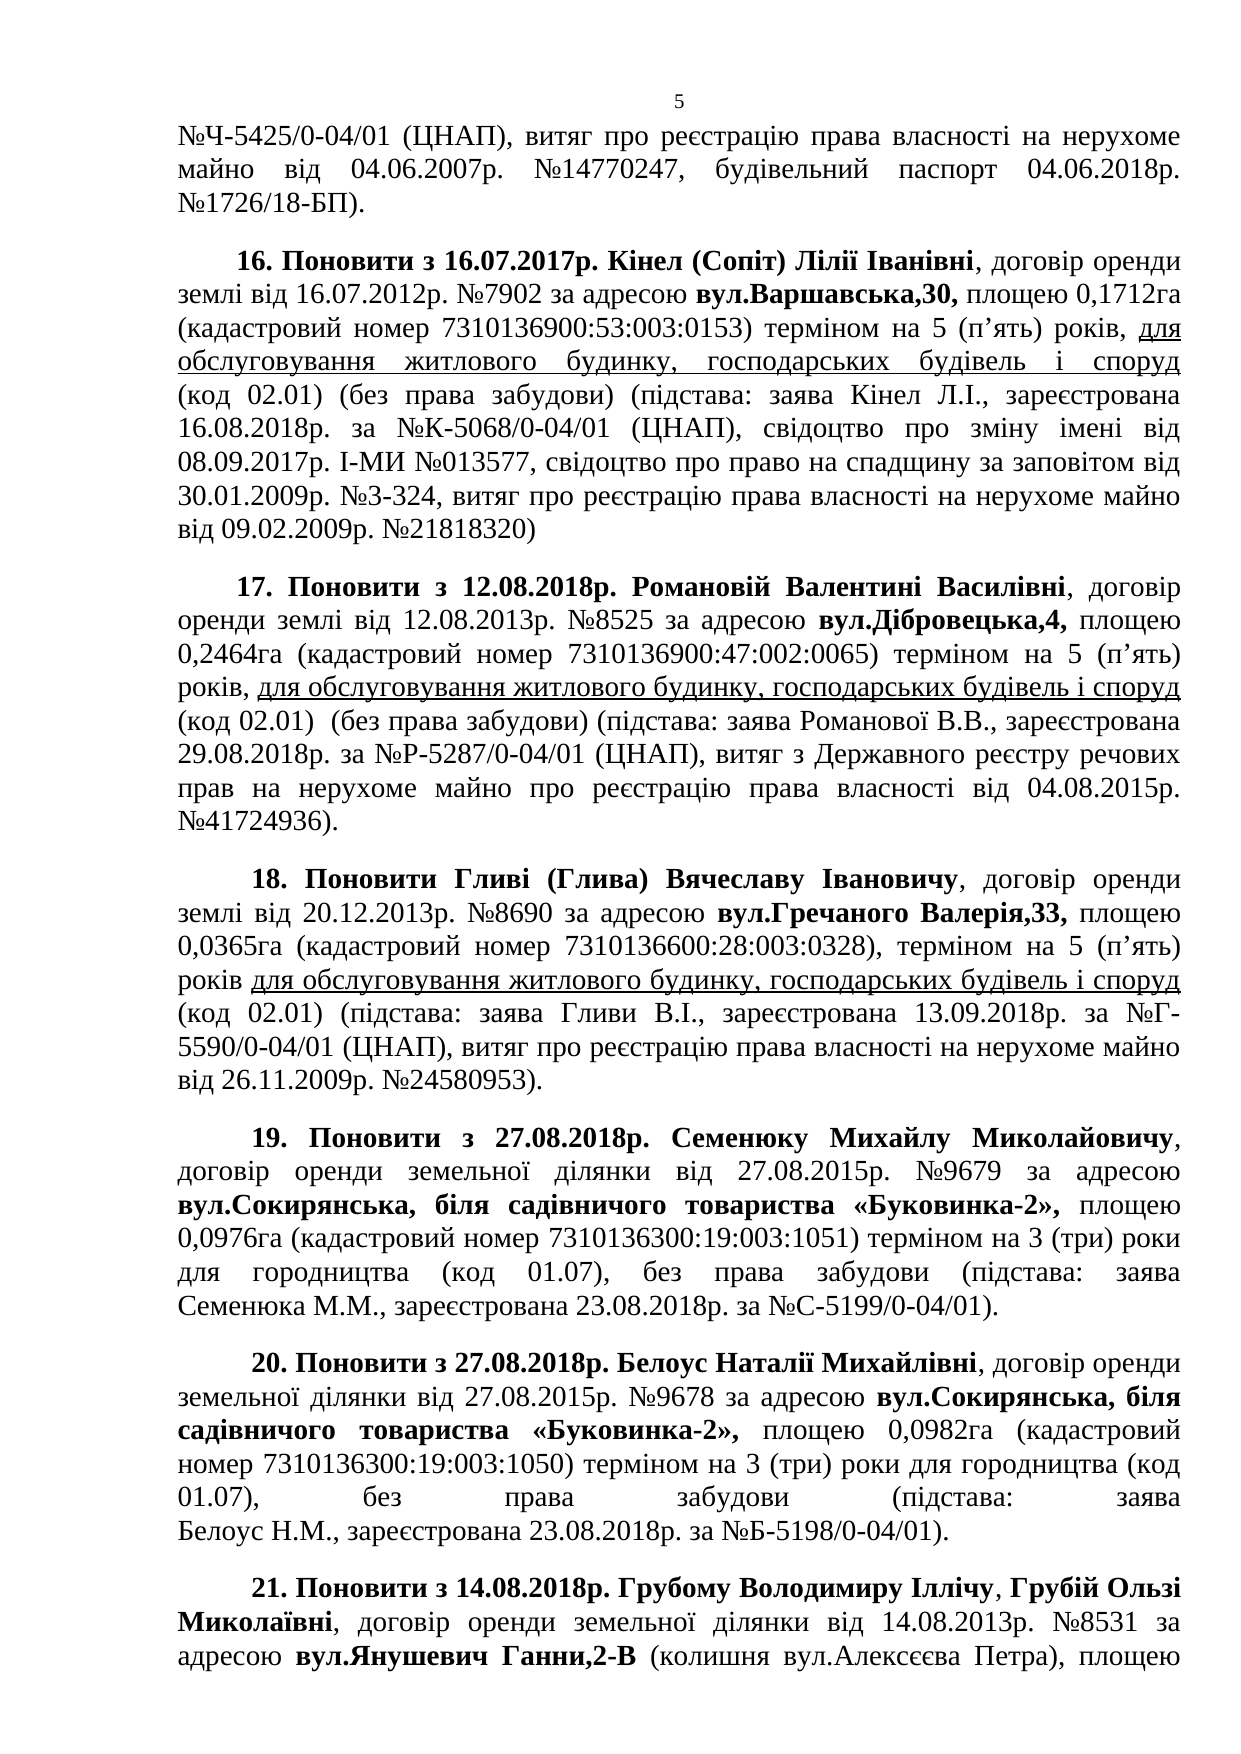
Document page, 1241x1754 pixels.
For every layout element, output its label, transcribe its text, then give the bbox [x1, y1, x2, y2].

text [177, 118, 1181, 219]
text 16. Поновити з 16.07.2017р. Кінел (Сопіт) Лілії Іванівні, договір оренди землі від 16.07.2012р. №7902 за адресою вул.Варшавська,30, площею 0,1712га (кадастровий номер 7310136900:53:003:0153) терміном на 5 (п’ять) років, для обслуговування житлового будинку, господарських будівель і споруд (код 02.01) (без права забудови) (підстава: заява Кінел Л.І., зареєстрована 16.08.2018р. за №К-5068/0-04/01 (ЦНАП), свідоцтво про зміну імені від 08.09.2017р. І-МИ №013577, свідоцтво про право на спадщину за заповітом від 30.01.2009р. №3-324, витяг про реєстрацію права власності на нерухоме майно від 09.02.2009р. №21818320) [177, 243, 1181, 373]
text 16. Поновити з 16.07.2017р. Кінел (Сопіт) Лілії Іванівні, договір оренди землі від 16.07.2012р. №7902 за адресою вул.Варшавська,30, площею 0,1712га (кадастровий номер 7310136900:53:003:0153) терміном на 5 (п’ять) років, для обслуговування житлового будинку, господарських будівель і споруд (код 02.01) (без права забудови) (підстава: заява Кінел Л.І., зареєстрована 16.08.2018р. за №К-5068/0-04/01 (ЦНАП), свідоцтво про зміну імені від 08.09.2017р. І-МИ №013577, свідоцтво про право на спадщину за заповітом від 30.01.2009р. №3-324, витяг про реєстрацію права власності на нерухоме майно від 09.02.2009р. №21818320) [177, 374, 1181, 545]
text 20. Поновити з 27.08.2018р. Белоус Наталії Михайлівні, договір оренди земельної ділянки від 27.08.2015р. №9678 за адресою вул.Сокирянська, біля садівничого товариства «Буковинка-2», площею 0,0982га (кадастровий номер 7310136300:19:003:1050) терміном на 3 (три) роки для городництва (код 01.07), без права забудови (підстава: заява Белоус Н.М., зареєстрована 23.08.2018р. за №Б-5198/0-04/01). [177, 1345, 1181, 1547]
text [177, 1571, 1181, 1671]
text 18. Поновити Гливі (Глива) Вячеславу Івановичу, договір оренди землі від 20.12.2013р. №8690 за адресою вул.Гречаного Валерія,33, площею 0,0365га (кадастровий номер 7310136600:28:003:0328), терміном на 5 (п’ять) років для обслуговування житлового будинку, господарських будівель і споруд (код 02.01) (підстава: заява Гливи В.І., зареєстрована 13.09.2018р. за №Г-5590/0-04/01 (ЦНАП), витяг про реєстрацію права власності на нерухоме майно від 26.11.2009р. №24580953). [177, 861, 1181, 1096]
text 17. Поновити з 12.08.2018р. Романовій Валентині Василівні, договір оренди землі від 12.08.2013р. №8525 за адресою вул.Дібровецька,4, площею 0,2464га (кадастровий номер 7310136900:47:002:0065) терміном на 5 (п’ять) років, для обслуговування житлового будинку, господарських будівель і споруд (код 02.01) (без права забудови) (підстава: заява Романової В.В., зареєстрована 29.08.2018р. за №Р-5287/0-04/01 (ЦНАП), витяг з Державного реєстру речових прав на нерухоме майно про реєстрацію права власності від 04.08.2015р. №41724936). [177, 569, 1181, 837]
text 19. Поновити з 27.08.2018р. Семенюку Михайлу Миколайовичу, договір оренди земельної ділянки від 27.08.2015р. №9679 за адресою вул.Сокирянська, біля садівничого товариства «Буковинка-2», площею 0,0976га (кадастровий номер 7310136300:19:003:1051) терміном на 3 (три) роки для городництва (код 01.07), без права забудови (підстава: заява Семенюка М.М., зареєстрована 23.08.2018р. за №С-5199/0-04/01). [177, 1120, 1181, 1321]
